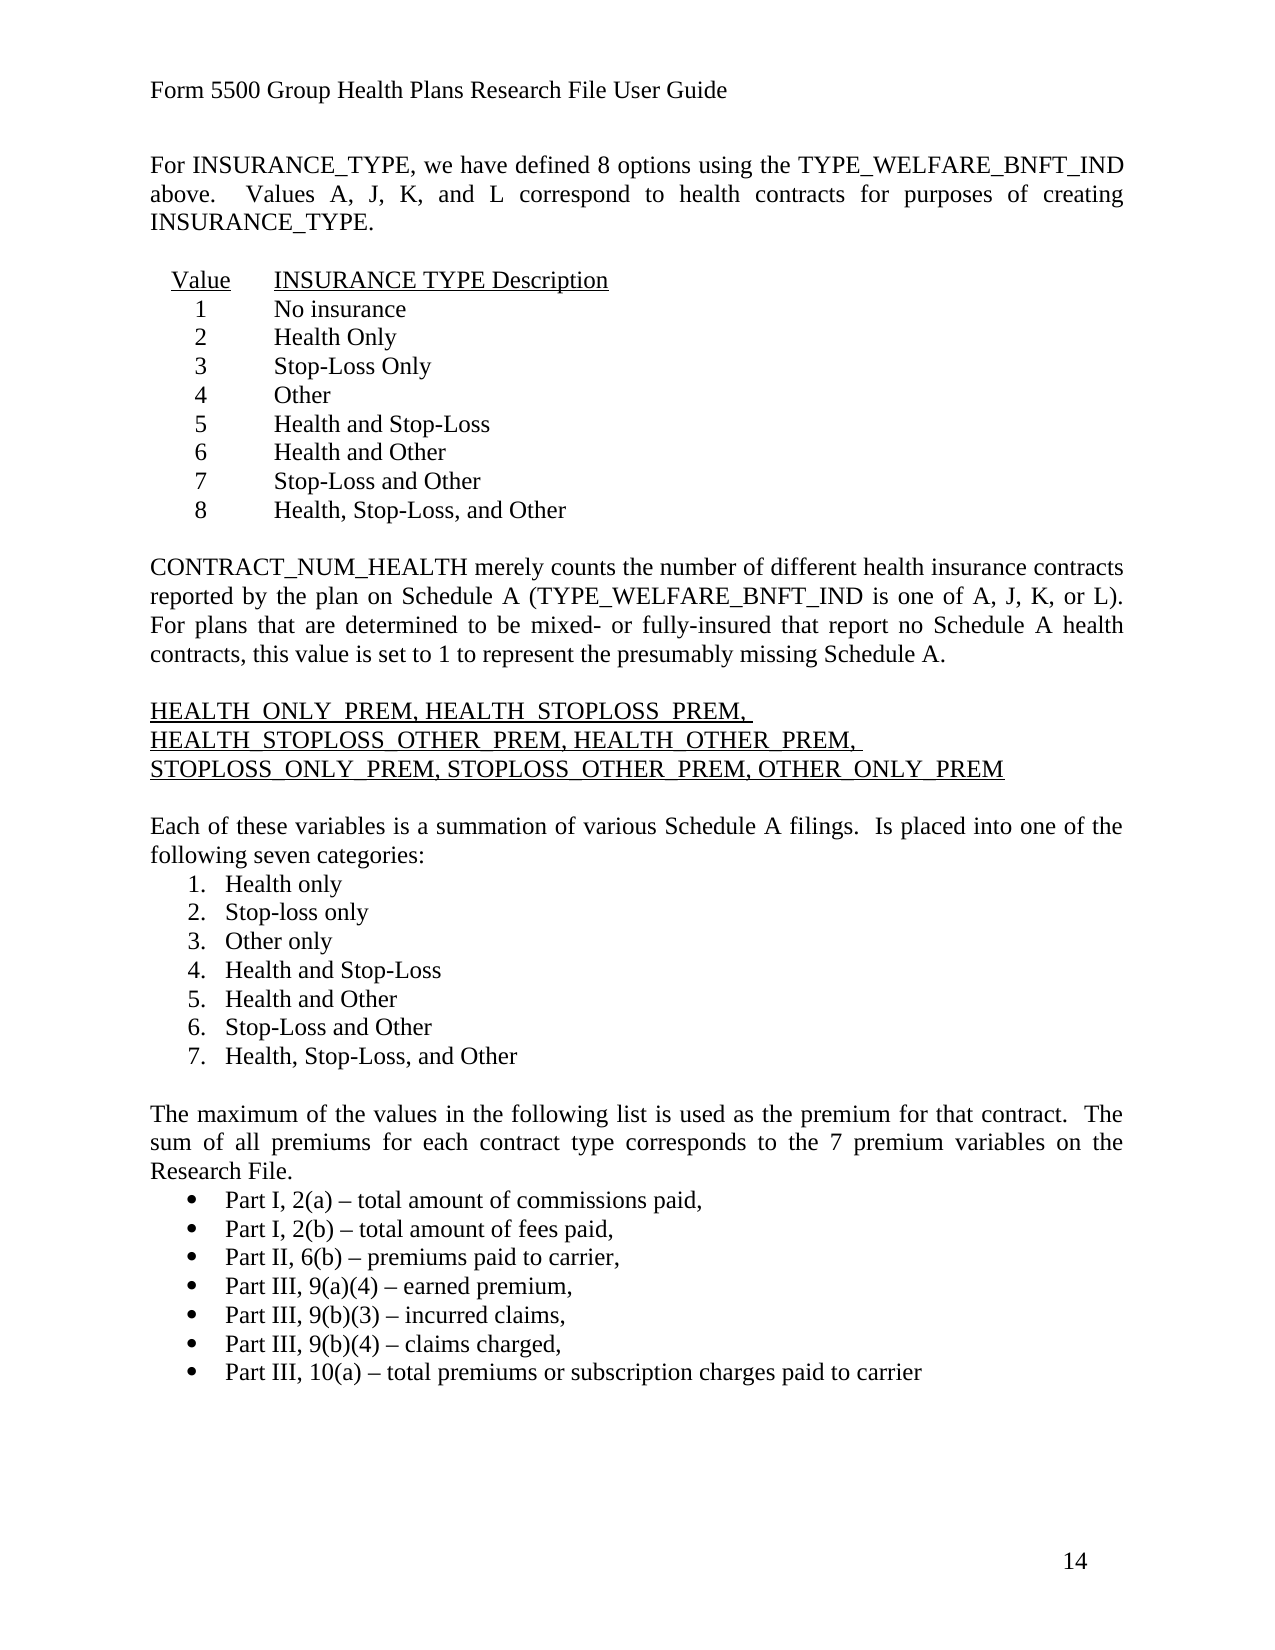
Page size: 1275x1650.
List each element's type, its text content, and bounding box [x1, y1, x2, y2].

table_cell 6 [139, 438, 262, 466]
table_header Value [139, 265, 262, 294]
table_cell 4 [139, 380, 262, 409]
text CONTRACT_NUM_HEALTH merely counts the number of different health insurance contracts reported by the plan on Schedule A (TYPE_WELFARE_BNFT_IND is one of A, J, K, or L). For plans that are determined to be mixed- or fully-insured that report no Schedule A health contracts, this value is set to 1 to represent the presumably missing Schedule A. [150, 552, 1125, 667]
table_cell 1 [139, 294, 262, 322]
table_cell Health and Other [263, 438, 862, 466]
list Stop-loss only [187, 897, 1125, 926]
list Health only [187, 869, 1125, 897]
table_cell No insurance [263, 294, 862, 322]
list Part III, 9(b)(3) – incurred claims, [187, 1300, 1125, 1329]
list Other only [187, 926, 1125, 955]
text For INSURANCE_TYPE, we have defined 8 options using the TYPE_WELFARE_BNFT_IND above. Values A, J, K, and L correspond to health contracts for purposes of creating INSURANCE_TYPE. [150, 150, 1125, 236]
table_cell Stop-Loss and Other [263, 466, 862, 495]
table_cell Health Only [263, 323, 862, 351]
table_cell 5 [139, 409, 262, 437]
table_cell 7 [139, 466, 262, 495]
table_cell Health, Stop-Loss, and Other [263, 495, 862, 524]
text The maximum of the values in the following list is used as the premium for that contract. The sum of all premiums for each contract type corresponds to the 7 premium variables on the Research File. [150, 1099, 1125, 1185]
table_cell Health and Stop-Loss [263, 409, 862, 437]
list Health and Stop-Loss [187, 955, 1125, 984]
list Health and Other [187, 984, 1125, 1012]
list Part I, 2(b) – total amount of fees paid, [187, 1214, 1125, 1242]
list Part I, 2(a) – total amount of commissions paid, [187, 1185, 1125, 1214]
list Part II, 6(b) – premiums paid to carrier, [187, 1242, 1125, 1271]
text Each of these variables is a summation of various Schedule A filings. Is placed into one of the following seven categories: [150, 811, 1125, 869]
list Part III, 10(a) – total premiums or subscription charges paid to carrier [187, 1357, 1125, 1386]
table_cell 3 [139, 351, 262, 380]
table_header INSURANCE TYPE Description [263, 265, 862, 294]
table_cell Other [263, 380, 862, 409]
table_cell 2 [139, 323, 262, 351]
list Part III, 9(b)(4) – claims charged, [187, 1329, 1125, 1357]
subtitle HEALTH_ONLY_PREM, HEALTH_STOPLOSS_PREM, HEALTH_STOPLOSS_OTHER_PREM, HEALTH_OTHER_PREM, STOPLOSS_ONLY_PREM, STOPLOSS_OTHER_PREM, OTHER_ONLY_PREM [150, 696, 1125, 782]
table_cell Stop-Loss Only [263, 351, 862, 380]
list Stop-Loss and Other [187, 1012, 1125, 1041]
table_cell 8 [139, 495, 262, 524]
list Health, Stop-Loss, and Other [187, 1041, 1125, 1070]
list Part III, 9(a)(4) – earned premium, [187, 1271, 1125, 1300]
